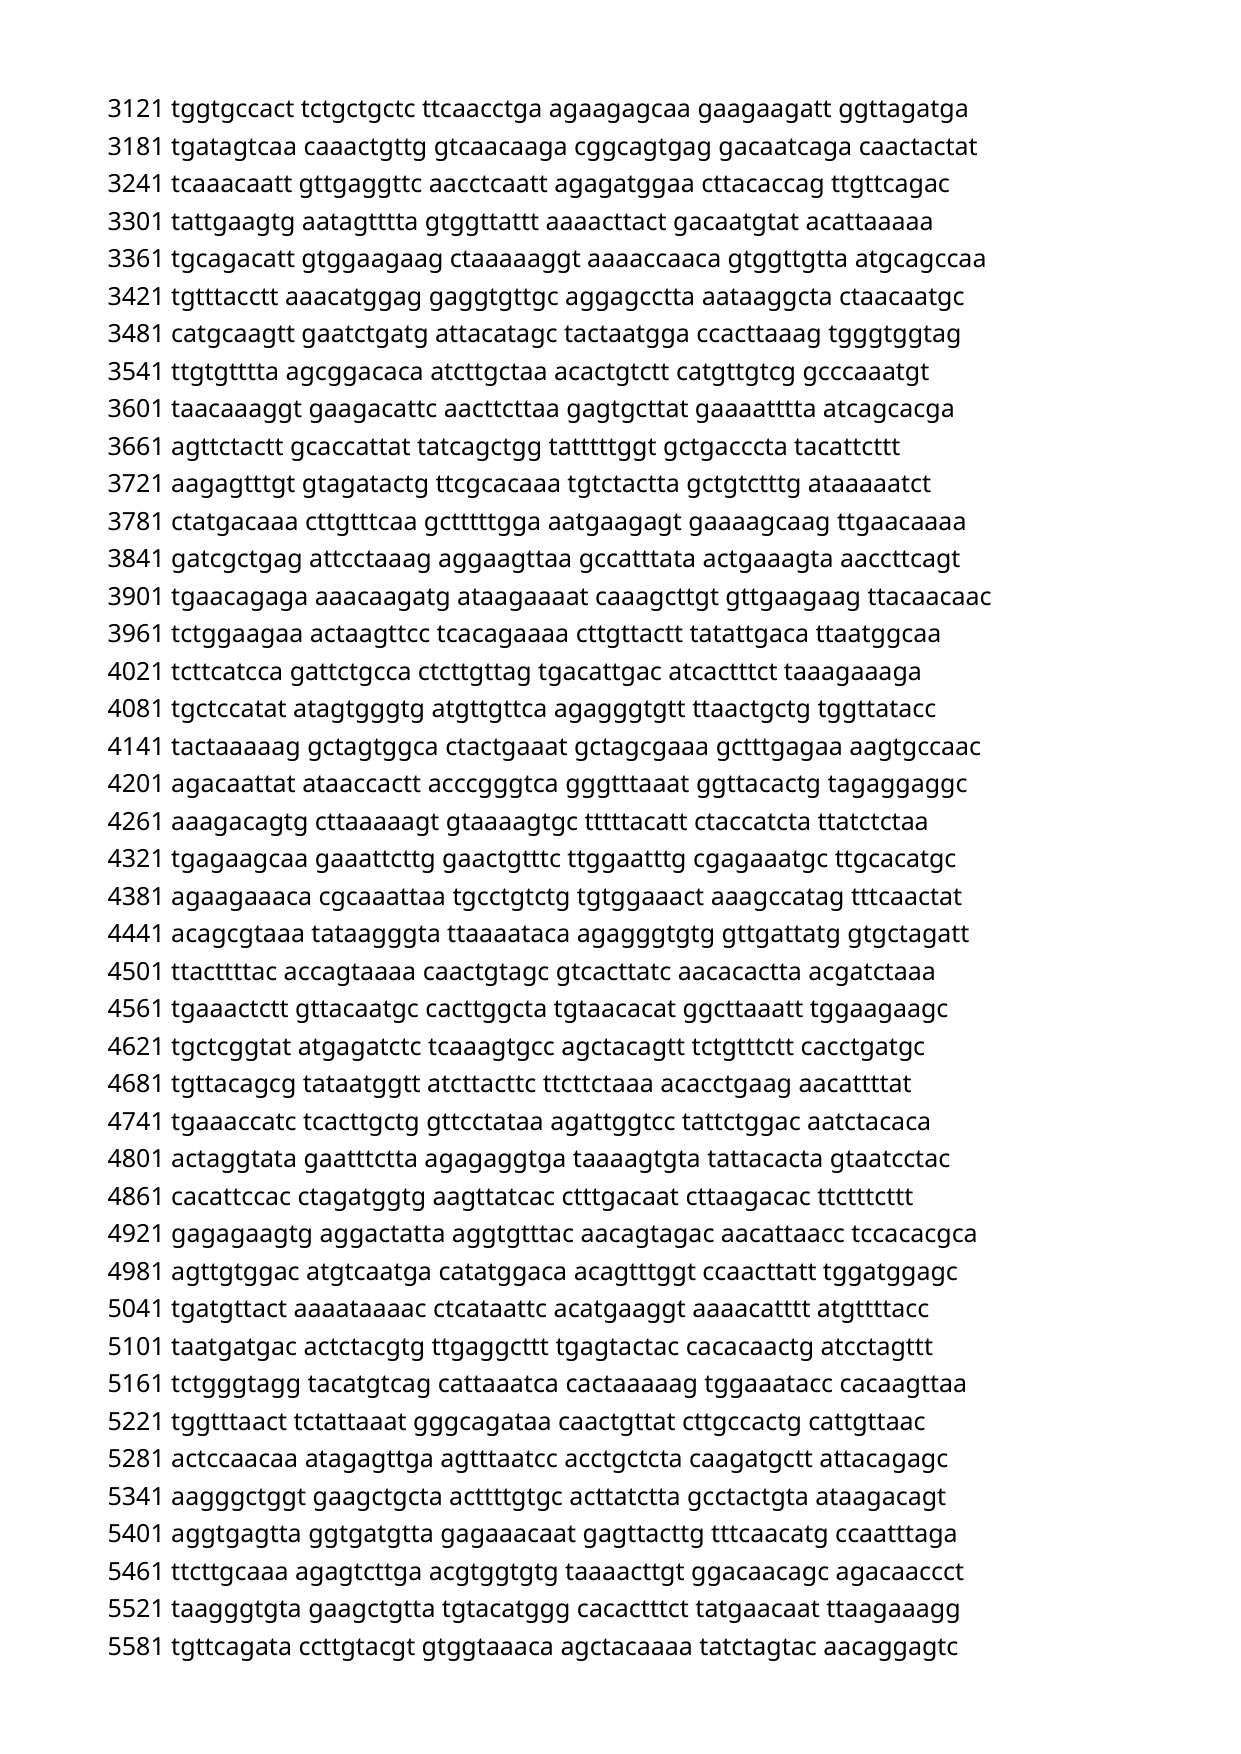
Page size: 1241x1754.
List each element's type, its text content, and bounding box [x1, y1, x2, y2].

text 3301 tattgaagtg aatagtttta gtggttattt aaaacttact gacaatgtat acattaaaaa [75, 202, 1165, 239]
text 3421 tgtttacctt aaacatggag gaggtgttgc aggagcctta aataaggcta ctaacaatgc [75, 277, 1165, 314]
text 3841 gatcgctgag attcctaaag aggaagttaa gccatttata actgaaagta aaccttcagt [75, 539, 1165, 577]
text 5521 taagggtgta gaagctgtta tgtacatggg cacactttct tatgaacaat ttaagaaagg [75, 1589, 1165, 1627]
text 4921 gagagaagtg aggactatta aggtgtttac aacagtagac aacattaacc tccacacgca [75, 1214, 1165, 1252]
text 4861 cacattccac ctagatggtg aagttatcac ctttgacaat cttaagacac ttctttcttt [75, 1177, 1165, 1214]
text 5341 aagggctggt gaagctgcta acttttgtgc acttatctta gcctactgta ataagacagt [75, 1477, 1165, 1514]
text 4141 tactaaaaag gctagtggca ctactgaaat gctagcgaaa gctttgagaa aagtgccaac [75, 727, 1165, 764]
text 5041 tgatgttact aaaataaaac ctcataattc acatgaaggt aaaacatttt atgttttacc [75, 1289, 1165, 1327]
text 3361 tgcagacatt gtggaagaag ctaaaaaggt aaaaccaaca gtggttgtta atgcagccaa [75, 239, 1165, 277]
text 3181 tgatagtcaa caaactgttg gtcaacaaga cggcagtgag gacaatcaga caactactat [75, 127, 1165, 164]
text 3901 tgaacagaga aaacaagatg ataagaaaat caaagcttgt gttgaagaag ttacaacaac [75, 577, 1165, 614]
text 3961 tctggaagaa actaagttcc tcacagaaaa cttgttactt tatattgaca ttaatggcaa [75, 614, 1165, 652]
text 3121 tggtgccact tctgctgctc ttcaacctga agaagagcaa gaagaagatt ggttagatga [75, 89, 1165, 127]
text 4381 agaagaaaca cgcaaattaa tgcctgtctg tgtggaaact aaagccatag tttcaactat [75, 877, 1165, 914]
text 5161 tctgggtagg tacatgtcag cattaaatca cactaaaaag tggaaatacc cacaagttaa [75, 1364, 1165, 1402]
text 4441 acagcgtaaa tataagggta ttaaaataca agagggtgtg gttgattatg gtgctagatt [75, 914, 1165, 952]
text 3481 catgcaagtt gaatctgatg attacatagc tactaatgga ccacttaaag tgggtggtag [75, 314, 1165, 352]
text 3781 ctatgacaaa cttgtttcaa gctttttgga aatgaagagt gaaaagcaag ttgaacaaaa [75, 502, 1165, 539]
text 4021 tcttcatcca gattctgcca ctcttgttag tgacattgac atcactttct taaagaaaga [75, 652, 1165, 689]
text 4261 aaagacagtg cttaaaaagt gtaaaagtgc tttttacatt ctaccatcta ttatctctaa [75, 802, 1165, 839]
text 5581 tgttcagata ccttgtacgt gtggtaaaca agctacaaaa tatctagtac aacaggagtc [75, 1627, 1165, 1664]
text 5461 ttcttgcaaa agagtcttga acgtggtgtg taaaacttgt ggacaacagc agacaaccct [75, 1552, 1165, 1589]
text 3721 aagagtttgt gtagatactg ttcgcacaaa tgtctactta gctgtctttg ataaaaatct [75, 464, 1165, 502]
text 4501 ttacttttac accagtaaaa caactgtagc gtcacttatc aacacactta acgatctaaa [75, 952, 1165, 989]
text 5401 aggtgagtta ggtgatgtta gagaaacaat gagttacttg tttcaacatg ccaatttaga [75, 1514, 1165, 1552]
text 4321 tgagaagcaa gaaattcttg gaactgtttc ttggaatttg cgagaaatgc ttgcacatgc [75, 839, 1165, 877]
text 4561 tgaaactctt gttacaatgc cacttggcta tgtaacacat ggcttaaatt tggaagaagc [75, 989, 1165, 1027]
text 4981 agttgtggac atgtcaatga catatggaca acagtttggt ccaacttatt tggatggagc [75, 1252, 1165, 1289]
text 4741 tgaaaccatc tcacttgctg gttcctataa agattggtcc tattctggac aatctacaca [75, 1102, 1165, 1139]
text 4681 tgttacagcg tataatggtt atcttacttc ttcttctaaa acacctgaag aacattttat [75, 1064, 1165, 1102]
text 4081 tgctccatat atagtgggtg atgttgttca agagggtgtt ttaactgctg tggttatacc [75, 689, 1165, 727]
text 4201 agacaattat ataaccactt acccgggtca gggtttaaat ggttacactg tagaggaggc [75, 764, 1165, 802]
text 4801 actaggtata gaatttctta agagaggtga taaaagtgta tattacacta gtaatcctac [75, 1139, 1165, 1177]
text 4621 tgctcggtat atgagatctc tcaaagtgcc agctacagtt tctgtttctt cacctgatgc [75, 1027, 1165, 1064]
text 5221 tggtttaact tctattaaat gggcagataa caactgttat cttgccactg cattgttaac [75, 1402, 1165, 1439]
text 3541 ttgtgtttta agcggacaca atcttgctaa acactgtctt catgttgtcg gcccaaatgt [75, 352, 1165, 389]
text 5281 actccaacaa atagagttga agtttaatcc acctgctcta caagatgctt attacagagc [75, 1439, 1165, 1477]
text 5101 taatgatgac actctacgtg ttgaggcttt tgagtactac cacacaactg atcctagttt [75, 1327, 1165, 1364]
text 3241 tcaaacaatt gttgaggttc aacctcaatt agagatggaa cttacaccag ttgttcagac [75, 164, 1165, 202]
text 3661 agttctactt gcaccattat tatcagctgg tatttttggt gctgacccta tacattcttt [75, 427, 1165, 464]
text 3601 taacaaaggt gaagacattc aacttcttaa gagtgcttat gaaaatttta atcagcacga [75, 389, 1165, 427]
